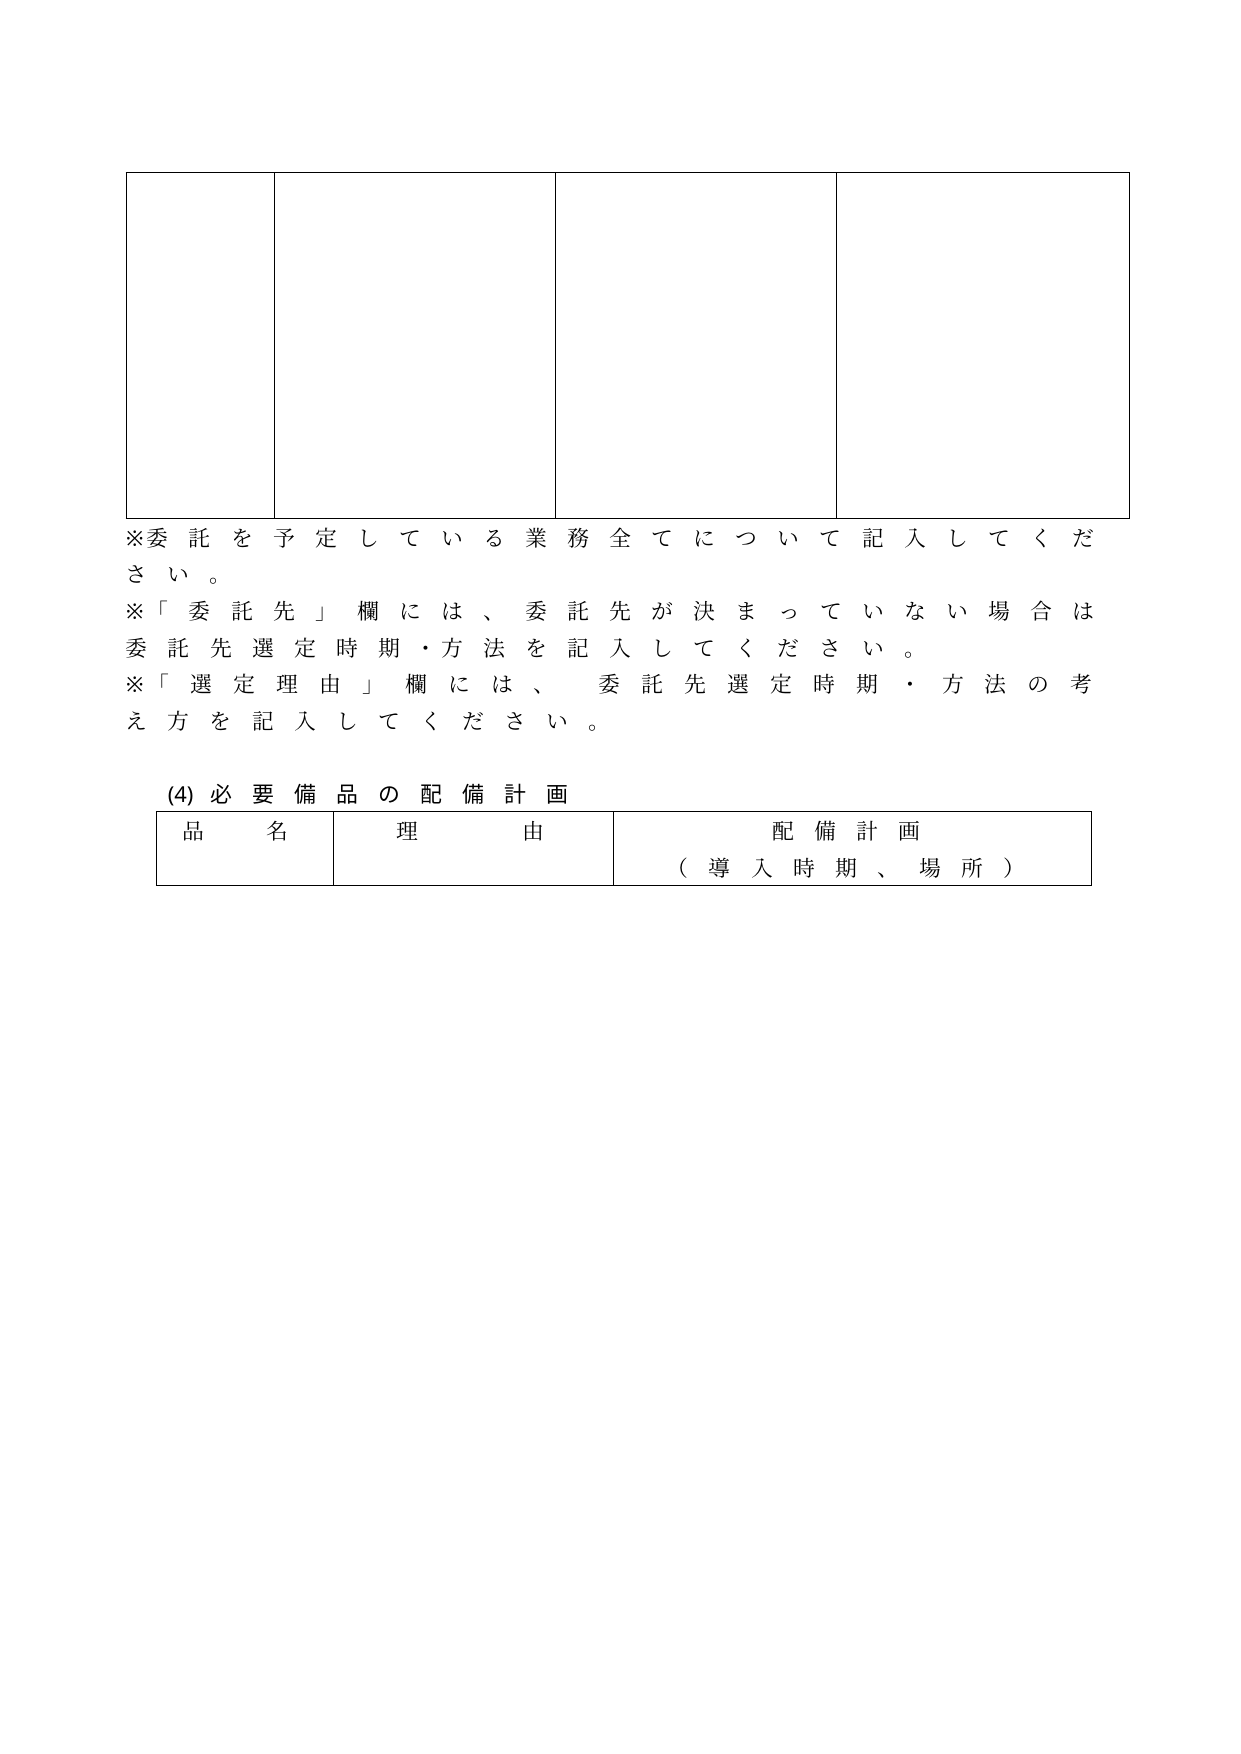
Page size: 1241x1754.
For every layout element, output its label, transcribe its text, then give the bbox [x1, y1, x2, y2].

text ※「委託先」欄には、委託先が決まっていない場合は委託先選定時期･方法を記入してください。 [126, 592, 1114, 665]
text ※「選定理由」欄には、 委託先選定時期・方法の考え方を記入してください。 [126, 665, 1114, 738]
table_cell [275, 173, 555, 517]
table_header 品 名 [157, 812, 333, 885]
table_header 配備計画 （導入時期、場所） [614, 812, 1091, 885]
text ※委託を予定している業務全てについて記入してください。 [126, 519, 1114, 592]
table_cell [127, 173, 274, 517]
table_header 理 由 [334, 812, 613, 885]
text (4)必要備品の配備計画 [150, 774, 1114, 811]
table_cell [556, 173, 836, 517]
table_cell [837, 173, 1129, 517]
